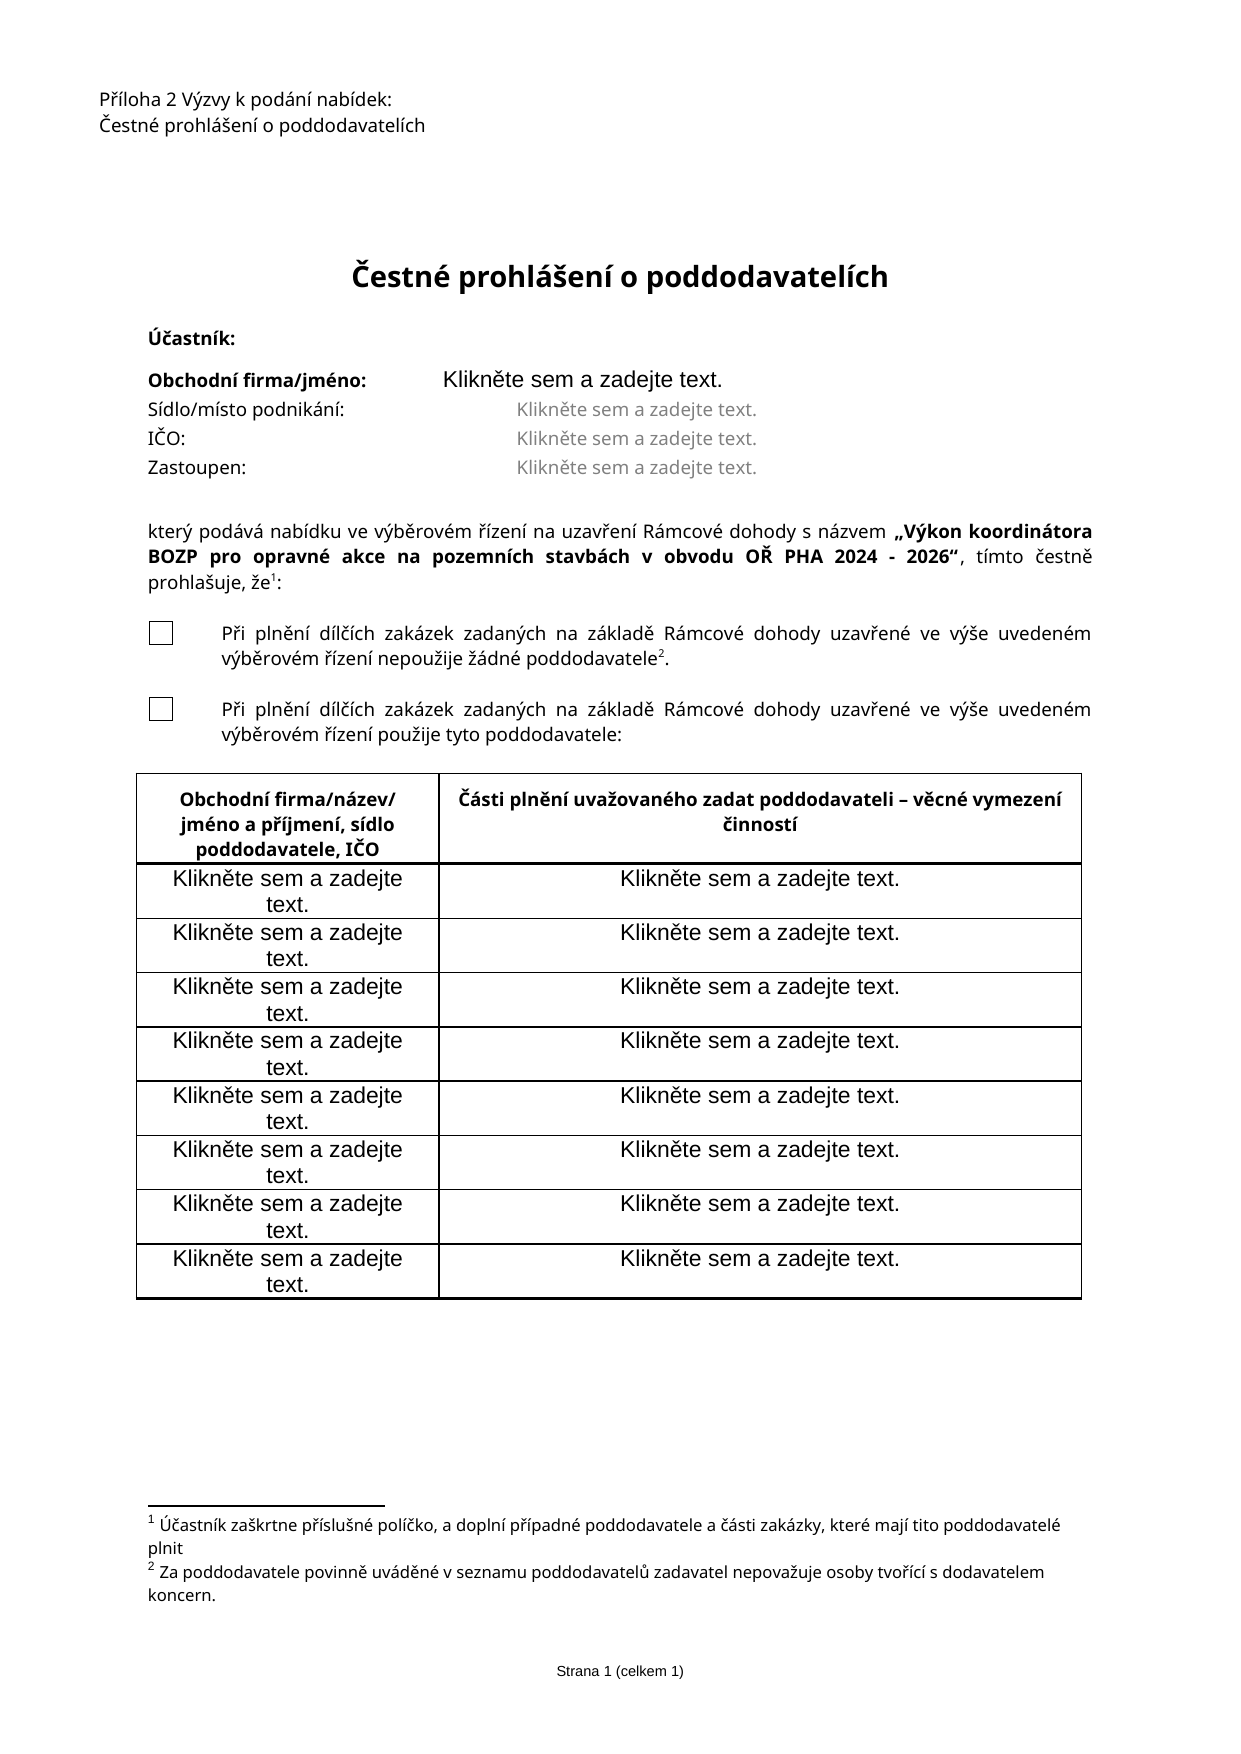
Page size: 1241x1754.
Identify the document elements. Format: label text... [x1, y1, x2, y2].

table_header Obchodní firma/název/ jméno a příjmení, sídlo poddodavatele, IČO [137, 774, 438, 862]
text IČO: [148, 422, 1093, 451]
text který podává nabídku ve výběrovém řízení na uzavření Rámcové dohody s názvem „Výkon koordinátora BOZP pro opravné akce na pozemních stavbách v obvodu OŘ PHA 2024 - 2026“, tímto čestně prohlašuje, že: [148, 518, 1093, 595]
title Čestné prohlášení o poddodavatelích [148, 256, 1093, 296]
text Obchodní firma/jméno: [148, 364, 1093, 393]
text Účastník: [148, 321, 1093, 352]
text Zastoupen: [148, 451, 1093, 480]
text Sídlo/místo podnikání: [148, 393, 1093, 422]
text Při plnění dílčích zakázek zadaných na základě Rámcové dohody uzavřené ve výše uvedeném výběrovém řízení použije tyto poddodavatele: [148, 696, 1093, 747]
text Při plnění dílčích zakázek zadaných na základě Rámcové dohody uzavřené ve výše uvedeném výběrovém řízení nepoužije žádné poddodavatele. [148, 620, 1093, 671]
table_header Části plnění uvažovaného zadat poddodavateli – věcné vymezení činností [440, 774, 1081, 862]
